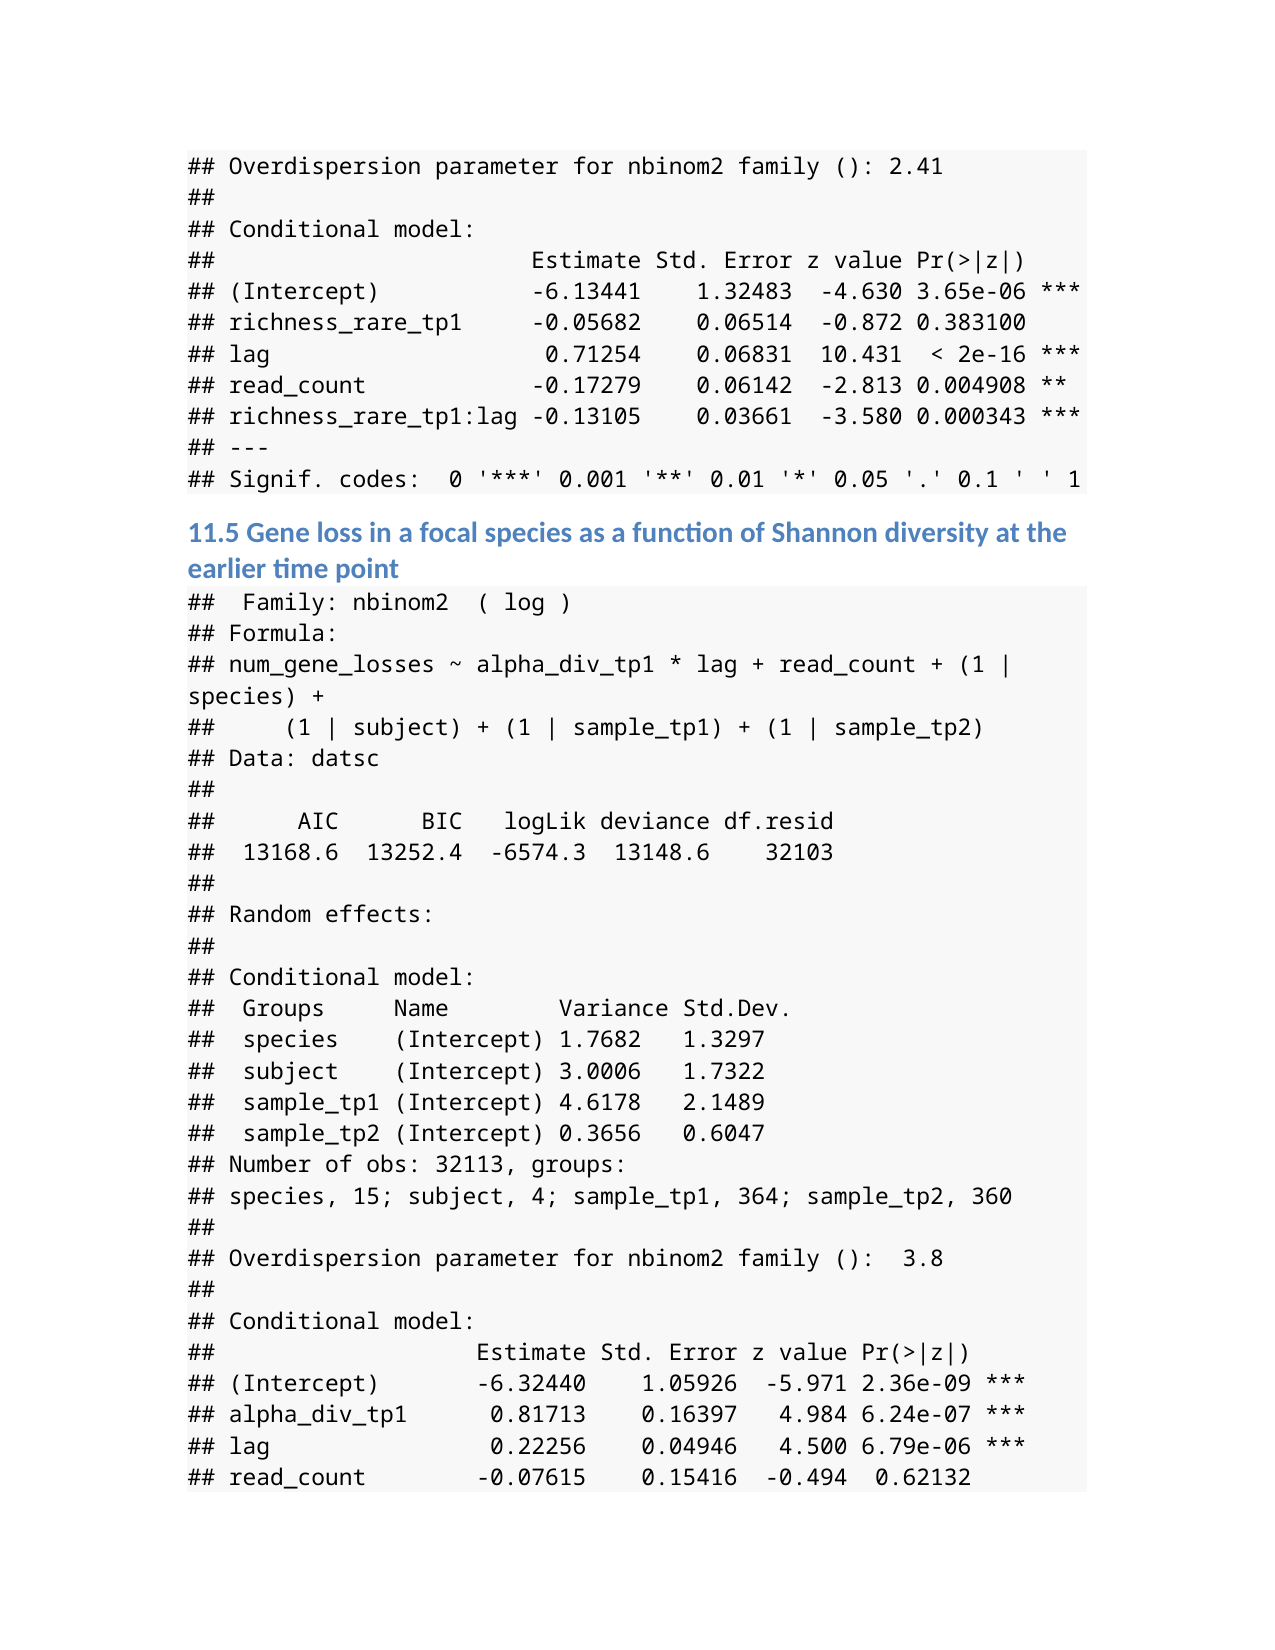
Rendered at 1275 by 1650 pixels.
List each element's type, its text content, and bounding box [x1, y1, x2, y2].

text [187, 586, 1087, 1492]
subtitle 11.5 Gene loss in a focal species as a function of Shannon diversity at the earlier time point [187, 514, 1087, 586]
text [187, 150, 1087, 494]
